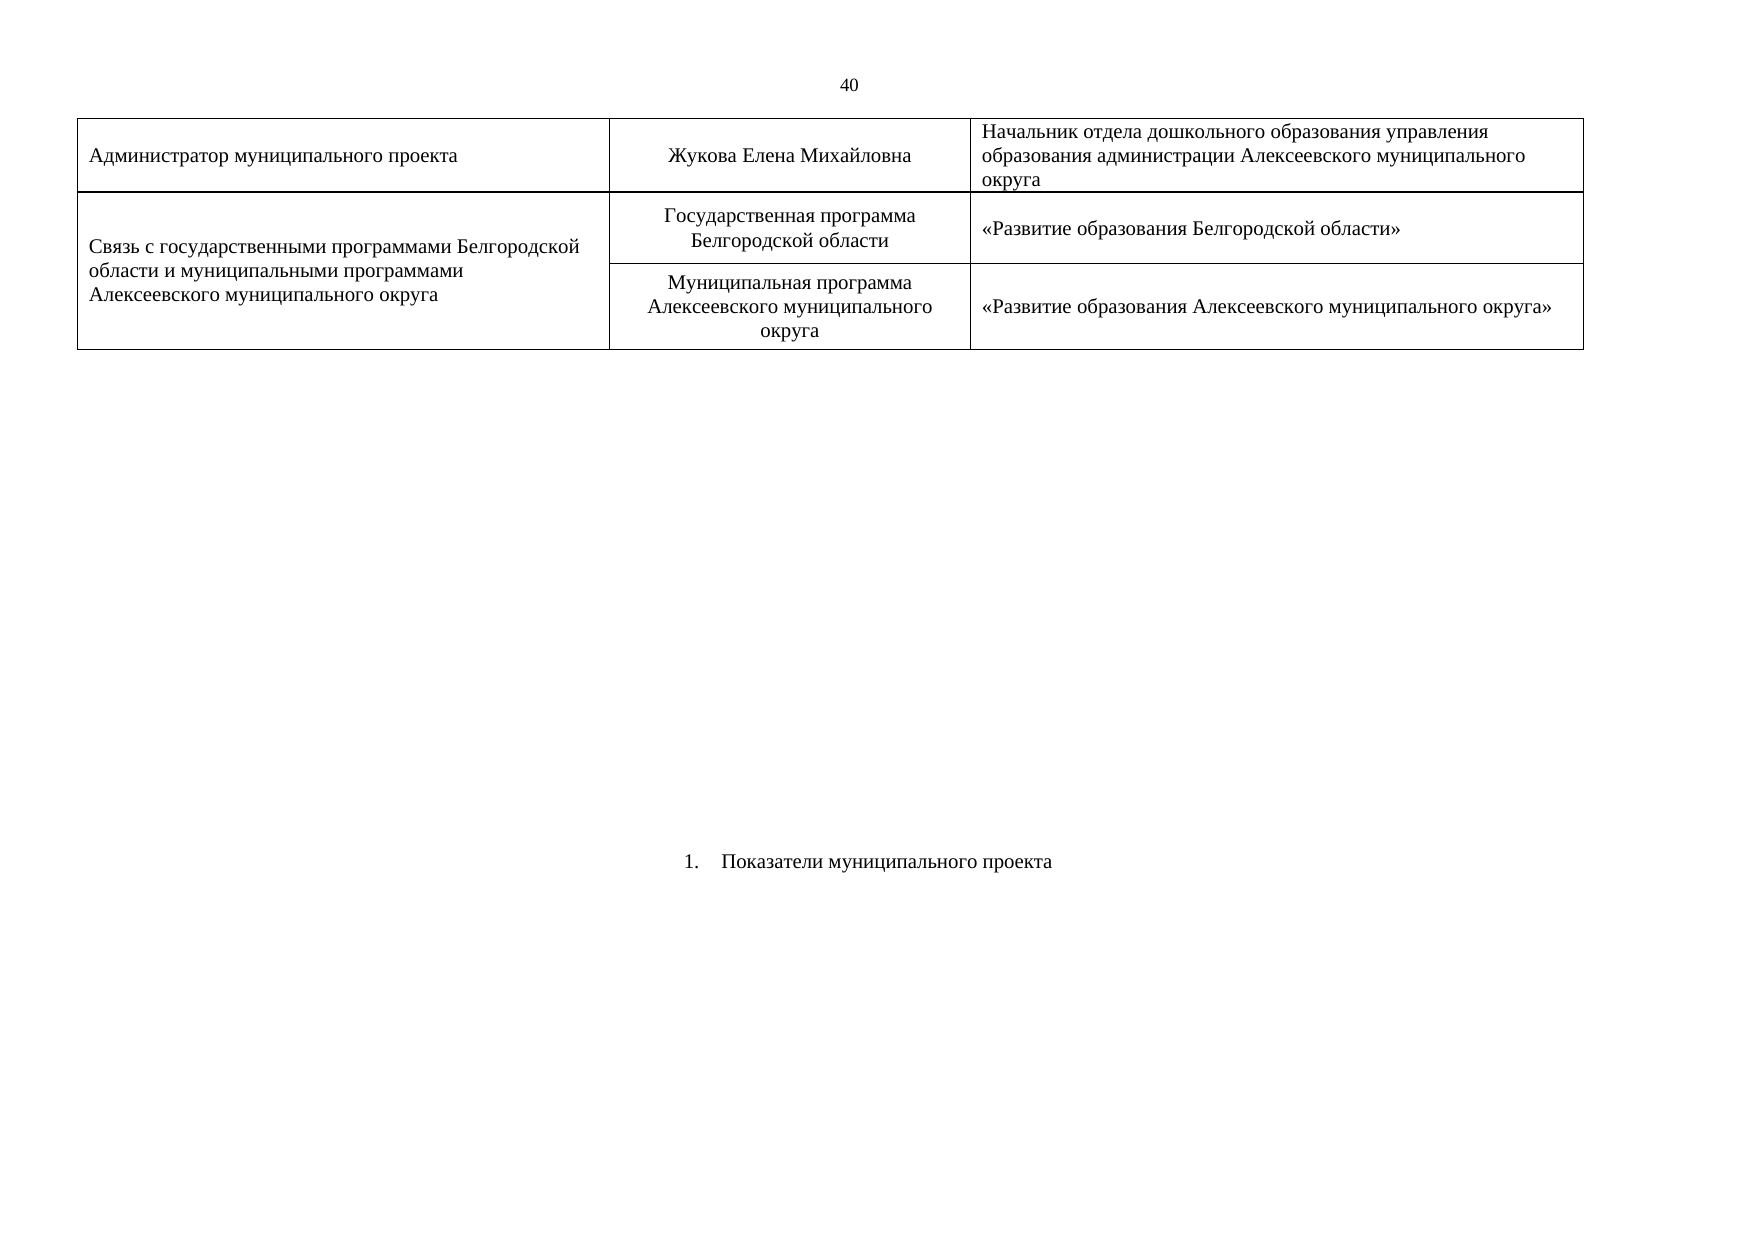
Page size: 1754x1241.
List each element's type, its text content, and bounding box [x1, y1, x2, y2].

list Показатели муниципального проекта [126, 849, 1609, 873]
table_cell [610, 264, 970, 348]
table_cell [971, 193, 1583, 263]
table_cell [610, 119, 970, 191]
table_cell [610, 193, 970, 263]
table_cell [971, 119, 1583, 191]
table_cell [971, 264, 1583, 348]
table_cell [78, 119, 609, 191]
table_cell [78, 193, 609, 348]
